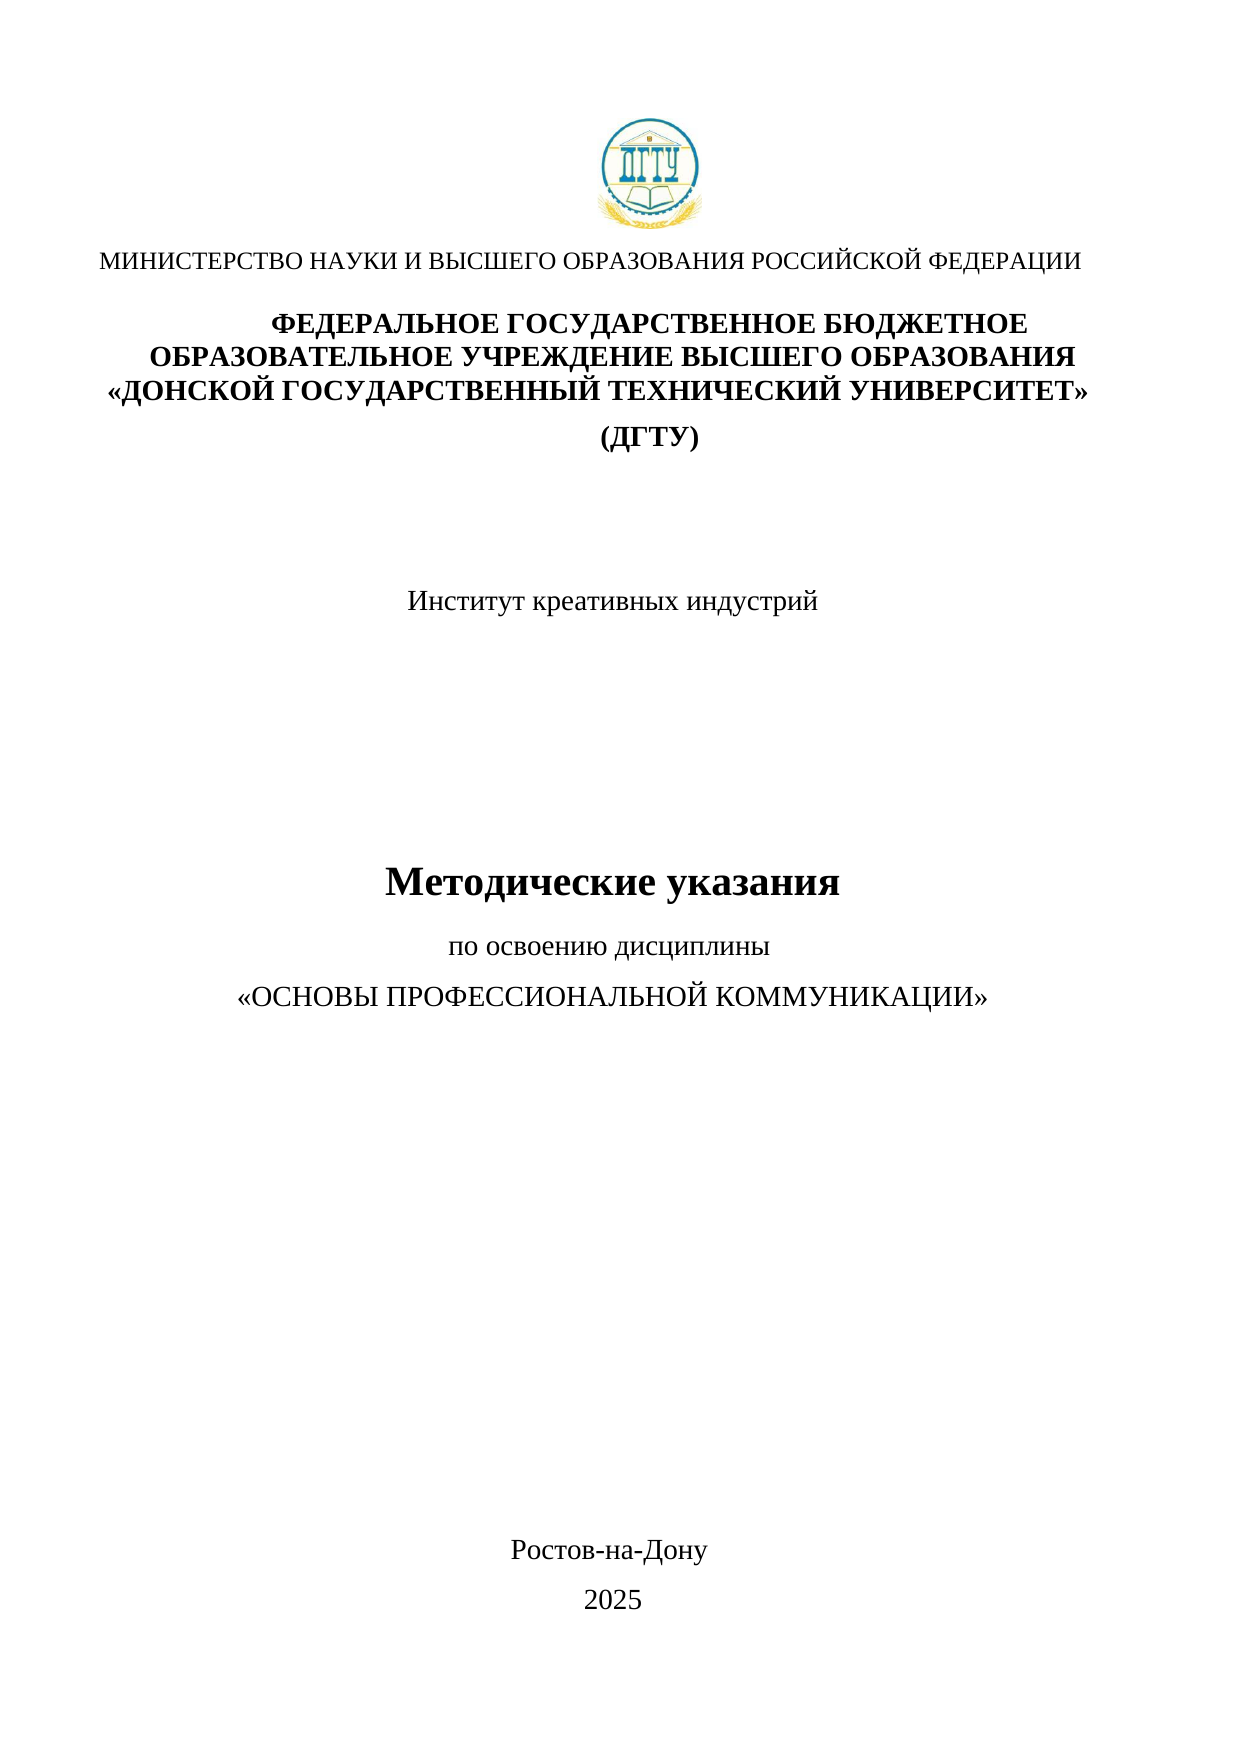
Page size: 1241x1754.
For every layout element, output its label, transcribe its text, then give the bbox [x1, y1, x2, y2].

text МИНИСТЕРСТВО НАУКИ И ВЫСШЕГО ОБРАЗОВАНИЯ РОССИЙСКОЙ ФЕДЕРАЦИИ [44, 246, 1137, 274]
text ФЕДЕРАЛЬНОЕ ГОСУДАРСТВЕННОЕ БЮДЖЕТНОЕ ОБРАЗОВАТЕЛЬНОЕ УЧРЕЖДЕНИЕ ВЫСШЕГО ОБРАЗОВАНИЯ [89, 306, 1137, 373]
text Ростов-на-Дону 2025 [89, 1532, 1137, 1616]
text «ДОНСКОЙ ГОСУДАРСТВЕННЫЙ ТЕХНИЧЕСКИЙ УНИВЕРСИТЕТ» [59, 373, 1137, 407]
text Методические указания [89, 856, 1137, 904]
text Институт креативных индустрий [89, 583, 1137, 617]
picture [597, 118, 702, 229]
text (ДГТУ) [89, 419, 1137, 453]
text по освоению дисциплины «ОСНОВЫ ПРОФЕССИОНАЛЬНОЙ КОММУНИКАЦИИ» [89, 928, 1137, 1012]
